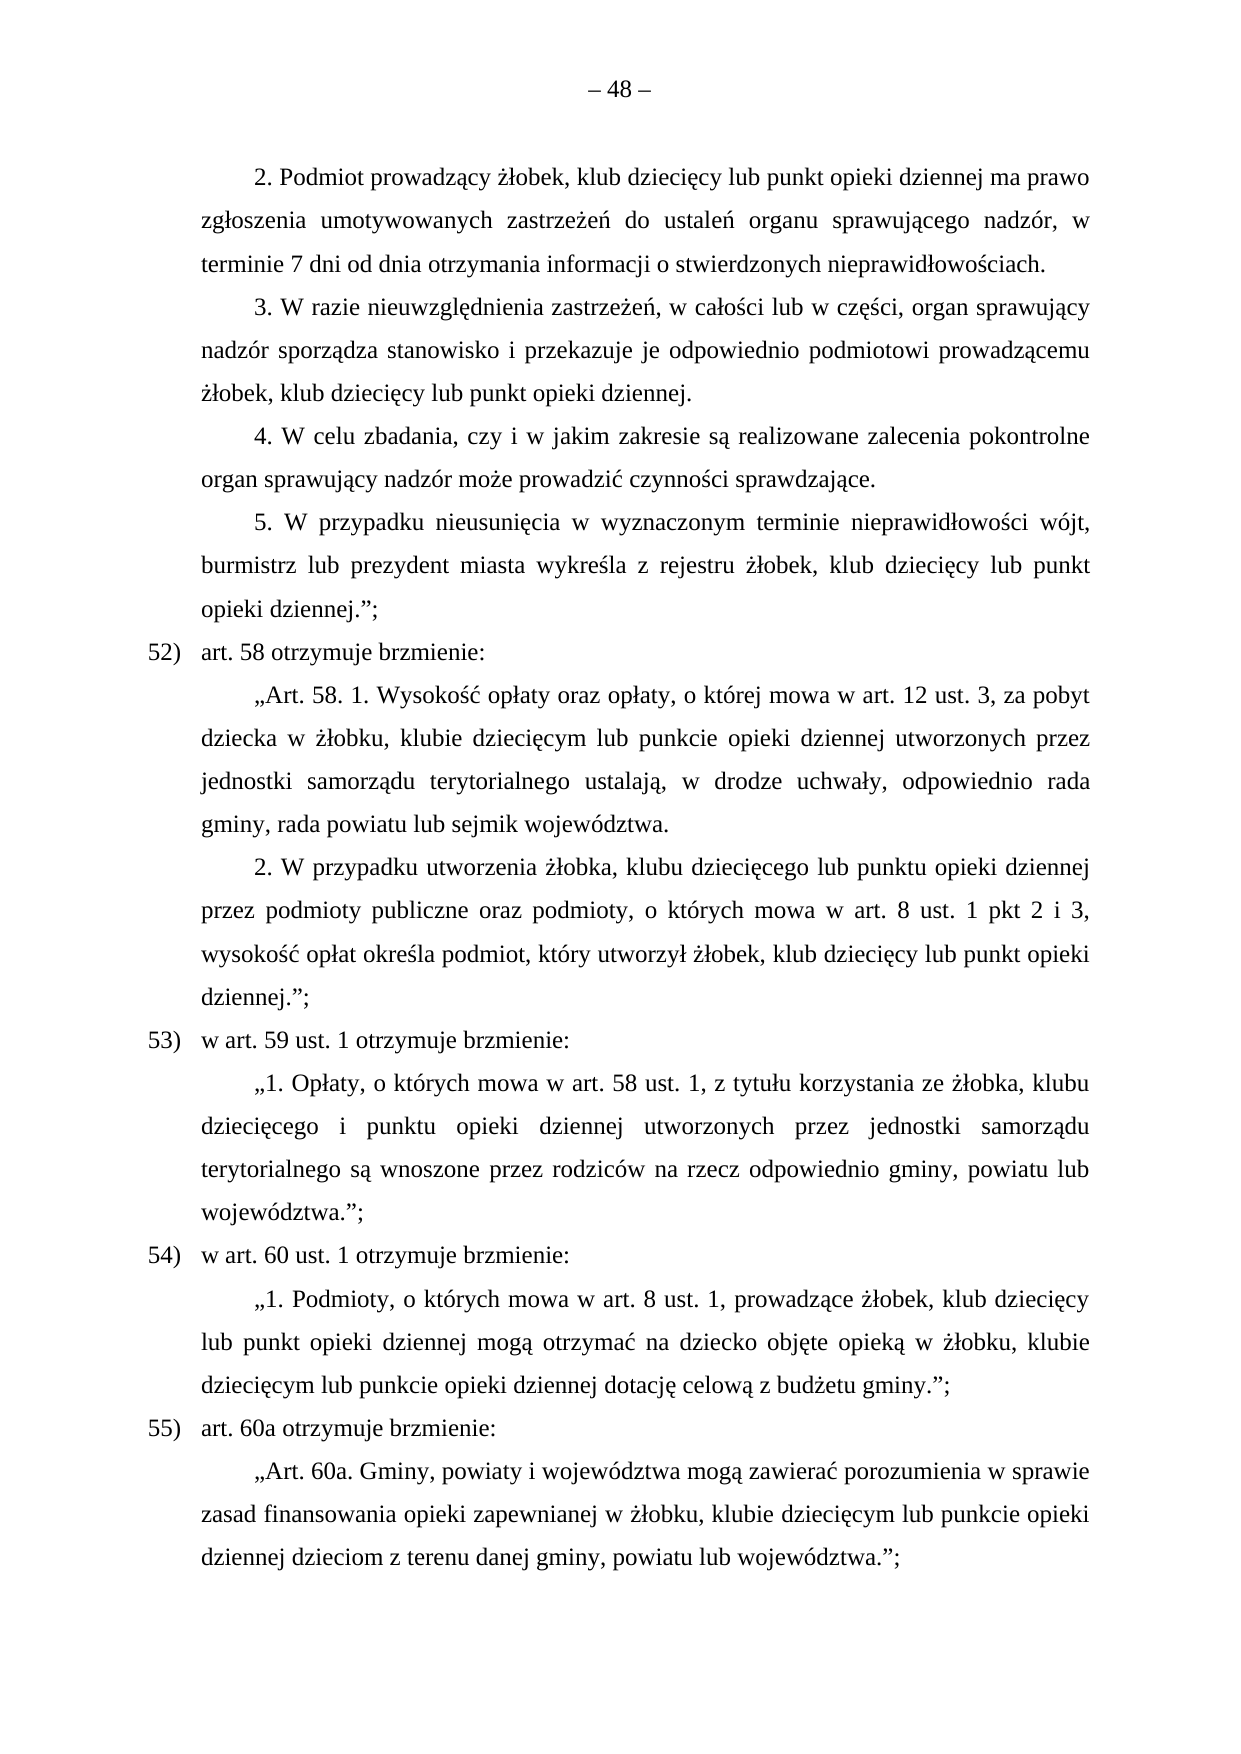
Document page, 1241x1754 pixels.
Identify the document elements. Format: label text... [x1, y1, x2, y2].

text 4. W celu zbadania, czy i w jakim zakresie są realizowane zalecenia pokontrolne organ sprawujący nadzór może prowadzić czynności sprawdzające. [201, 421, 1091, 493]
text „Art. 60a. Gminy, powiaty i województwa mogą zawierać porozumienia w sprawie zasad finansowania opieki zapewnianej w żłobku, klubie dziecięcym lub punkcie opieki dziennej dzieciom z terenu danej gminy, powiatu lub województwa.”; [201, 1456, 1091, 1571]
text „1. Opłaty, o których mowa w art. 58 ust. 1, z tytułu korzystania ze żłobka, klubu dziecięcego i punktu opieki dziennej utworzonych przez jednostki samorządu terytorialnego są wnoszone przez rodziców na rzecz odpowiednio gminy, powiatu lub województwa.”; [201, 1068, 1091, 1226]
text 2. W przypadku utworzenia żłobka, klubu dziecięcego lub punktu opieki dziennej przez podmioty publiczne oraz podmioty, o których mowa w art. 8 ust. 1 pkt 2 i 3, wysokość opłat określa podmiot, który utworzył żłobek, klub dziecięcy lub punkt opieki dziennej.”; [201, 852, 1091, 1011]
text 2. Podmiot prowadzący żłobek, klub dziecięcy lub punkt opieki dziennej ma prawo zgłoszenia umotywowanych zastrzeżeń do ustaleń organu sprawującego nadzór, w terminie 7 dni od dnia otrzymania informacji o stwierdzonych nieprawidłowościach. [201, 162, 1091, 277]
text 55) art. 60a otrzymuje brzmienie: [148, 1413, 1091, 1442]
text 3. W razie nieuwzględnienia zastrzeżeń, w całości lub w części, organ sprawujący nadzór sporządza stanowisko i przekazuje je odpowiednio podmiotowi prowadzącemu żłobek, klub dziecięcy lub punkt opieki dziennej. [201, 292, 1091, 407]
text 53) w art. 59 ust. 1 otrzymuje brzmienie: [148, 1025, 1091, 1054]
text 52) art. 58 otrzymuje brzmienie: [148, 637, 1091, 666]
text 5. W przypadku nieusunięcia w wyznaczonym terminie nieprawidłowości wójt, burmistrz lub prezydent miasta wykreśla z rejestru żłobek, klub dziecięcy lub punkt opieki dziennej.”; [201, 507, 1091, 622]
text „1. Podmioty, o których mowa w art. 8 ust. 1, prowadzące żłobek, klub dziecięcy lub punkt opieki dziennej mogą otrzymać na dziecko objęte opieką w żłobku, klubie dziecięcym lub punkcie opieki dziennej dotację celową z budżetu gminy.”; [201, 1284, 1091, 1399]
text „Art. 58. 1. Wysokość opłaty oraz opłaty, o której mowa w art. 12 ust. 3, za pobyt dziecka w żłobku, klubie dziecięcym lub punkcie opieki dziennej utworzonych przez jednostki samorządu terytorialnego ustalają, w drodze uchwały, odpowiednio rada gminy, rada powiatu lub sejmik województwa. [201, 680, 1091, 838]
text 54) w art. 60 ust. 1 otrzymuje brzmienie: [148, 1241, 1091, 1269]
